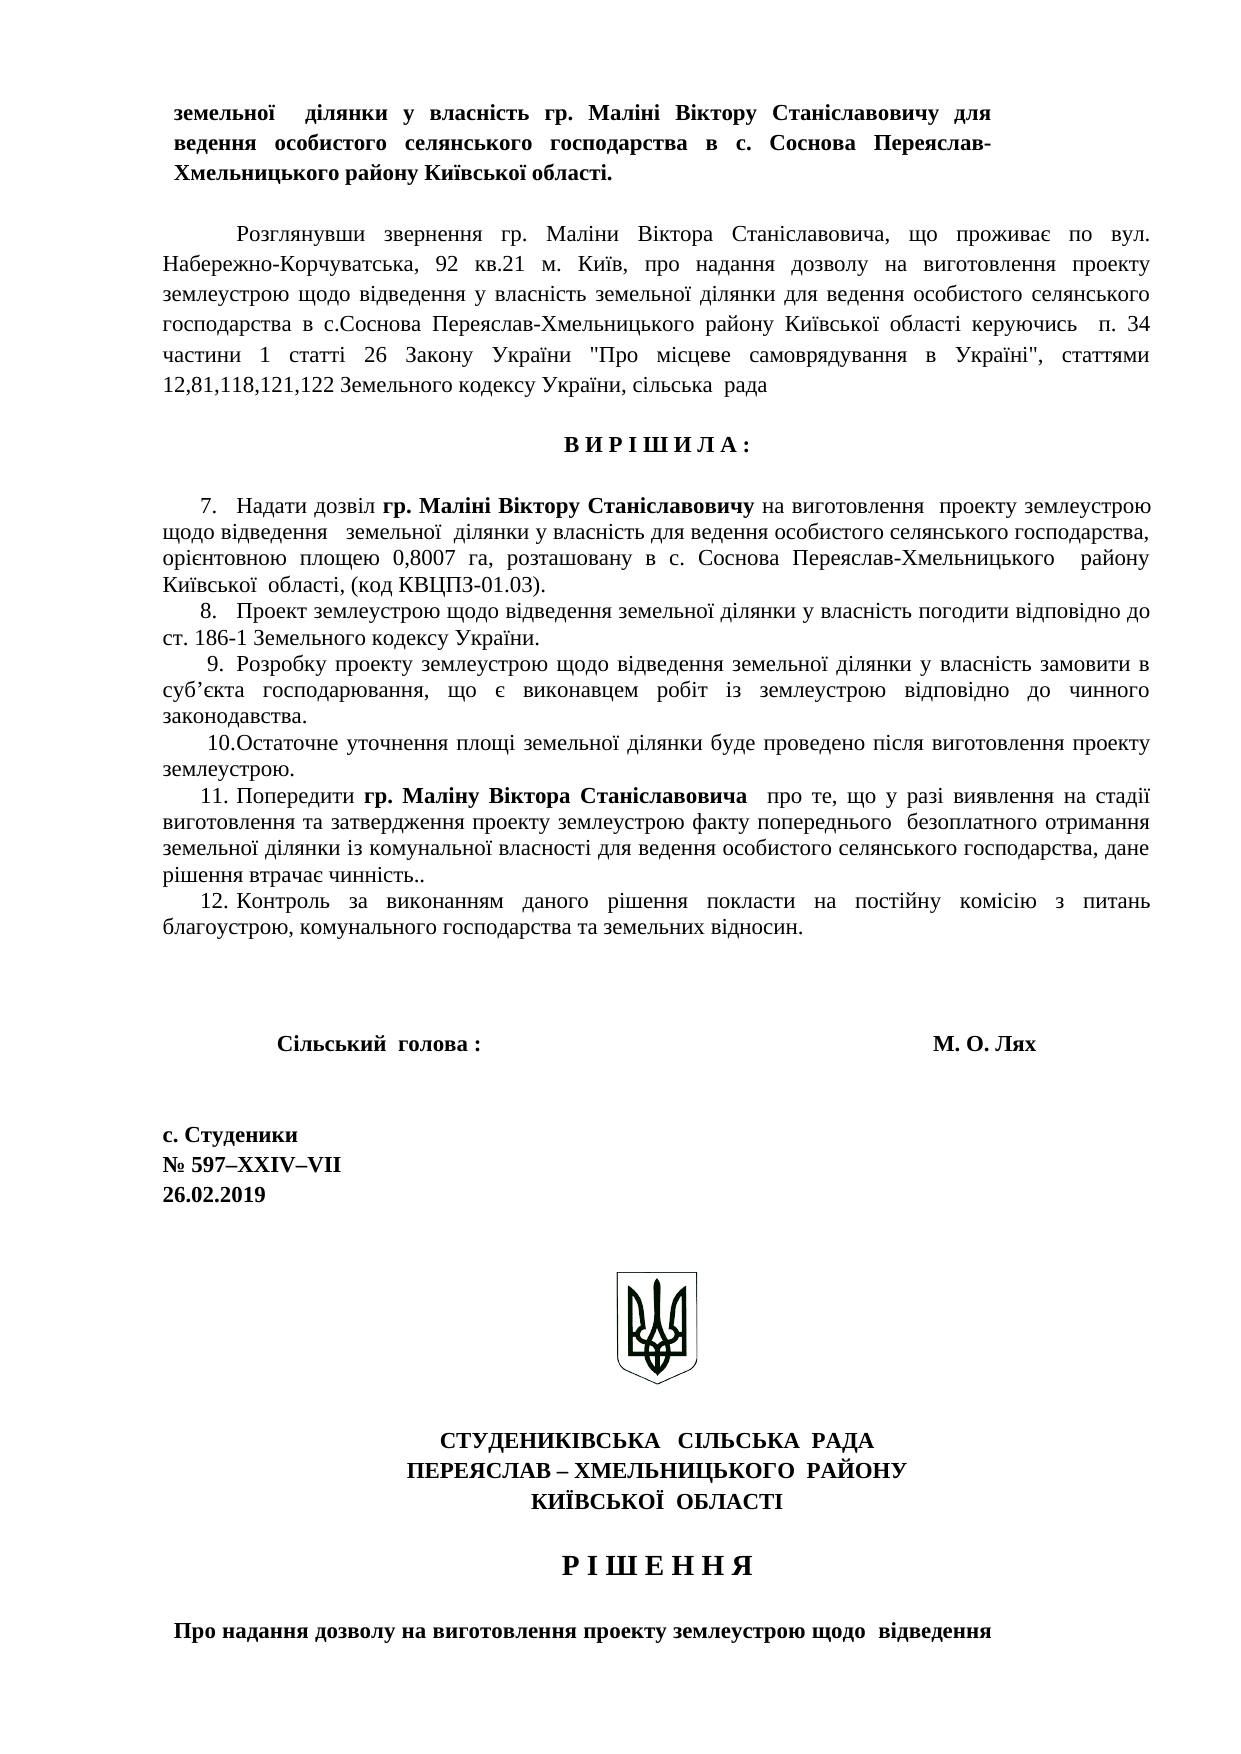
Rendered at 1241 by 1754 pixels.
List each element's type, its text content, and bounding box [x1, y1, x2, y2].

text В И Р І Ш И Л А : [162, 431, 1152, 458]
text КИЇВСЬКОЇ ОБЛАСТІ [162, 1488, 1152, 1514]
text Сільський голова : М. О. Лях [162, 1030, 1152, 1057]
text ПЕРЕЯСЛАВ – ХМЕЛЬНИЦЬКОГО РАЙОНУ [162, 1457, 1152, 1484]
list Остаточне уточнення площі земельної ділянки буде проведено після виготовлення проекту землеустрою. [162, 729, 1152, 782]
list Надати дозвіл гр. Маліні Віктору Станіславовичу на виготовлення проекту землеустрою щодо відведення земельної ділянки у власність для ведення особистого селянського господарства, орієнтовною площею 0,8007 га, розташовану в с. Соснова Переяслав-Хмельницького району Київської області, (код КВЦПЗ-01.03). [162, 492, 1152, 597]
text с. Студеники [162, 1121, 1152, 1147]
list Попередити гр. Маліну Віктора Станіславовича про те, що у разі виявлення на стадії виготовлення та затвердження проекту землеустрою факту попереднього безоплатного отримання земельної ділянки із комунальної власності для ведення особистого селянського господарства, дане рішення втрачає чинність.. [162, 782, 1152, 887]
text Розглянувши звернення гр. Маліни Віктора Станіславовича, що проживає по вул. Набережно-Корчуватська, 92 кв.21 м. Київ, про надання дозволу на виготовлення проекту землеустрою щодо відведення у власність земельної ділянки для ведення особистого селянського господарства в с.Соснова Переяслав-Хмельницького району Київської області керуючись п. 34 частини 1 статті 26 Закону України "Про місцеве самоврядування в Україні", статтями 12,81,118,121,122 Земельного кодексу України, сільська рада [162, 220, 1152, 397]
list Проект землеустрою щодо відведення земельної ділянки у власність погодити відповідно до ст. 186-1 Земельного кодексу України. [162, 597, 1152, 650]
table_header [163, 1617, 1003, 1643]
text Р І Ш Е Н Н Я [162, 1548, 1152, 1582]
list Контроль за виконанням даного рішення покласти на постійну комісію з питань благоустрою, комунального господарства та земельних відносин. [162, 887, 1152, 940]
picture [616, 1272, 698, 1385]
list Розробку проекту землеустрою щодо відведення земельної ділянки у власність замовити в суб’єкта господарювання, що є виконавцем робіт із землеустрою відповідно до чинного законодавства. [162, 650, 1152, 729]
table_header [163, 99, 1003, 190]
text СТУДЕНИКІВСЬКА СІЛЬСЬКА РАДА [162, 1427, 1152, 1454]
text 26.02.2019 [162, 1181, 1152, 1208]
text № 597–XXIV–VІІ [162, 1151, 1152, 1178]
